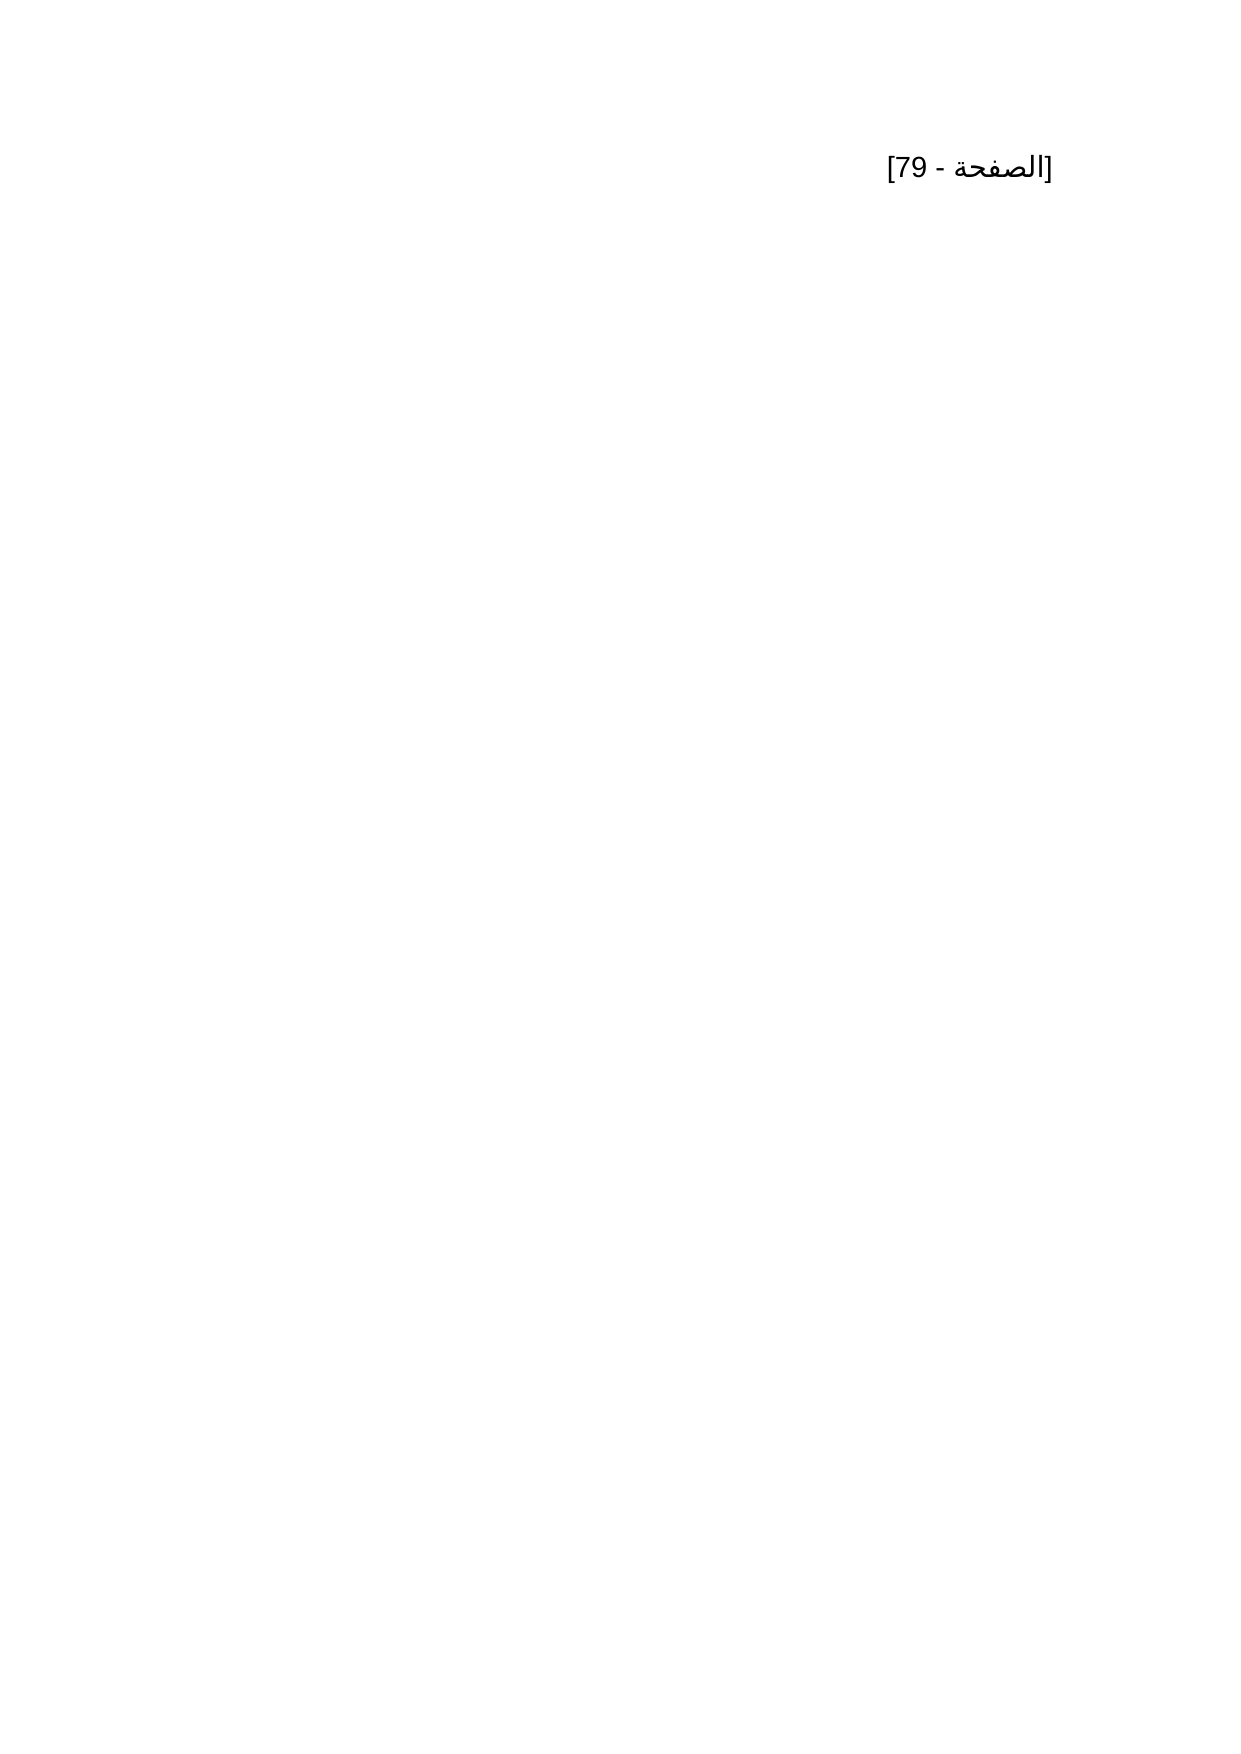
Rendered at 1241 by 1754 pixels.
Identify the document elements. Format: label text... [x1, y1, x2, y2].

text [الصفحة - 79] [187, 150, 1053, 183]
